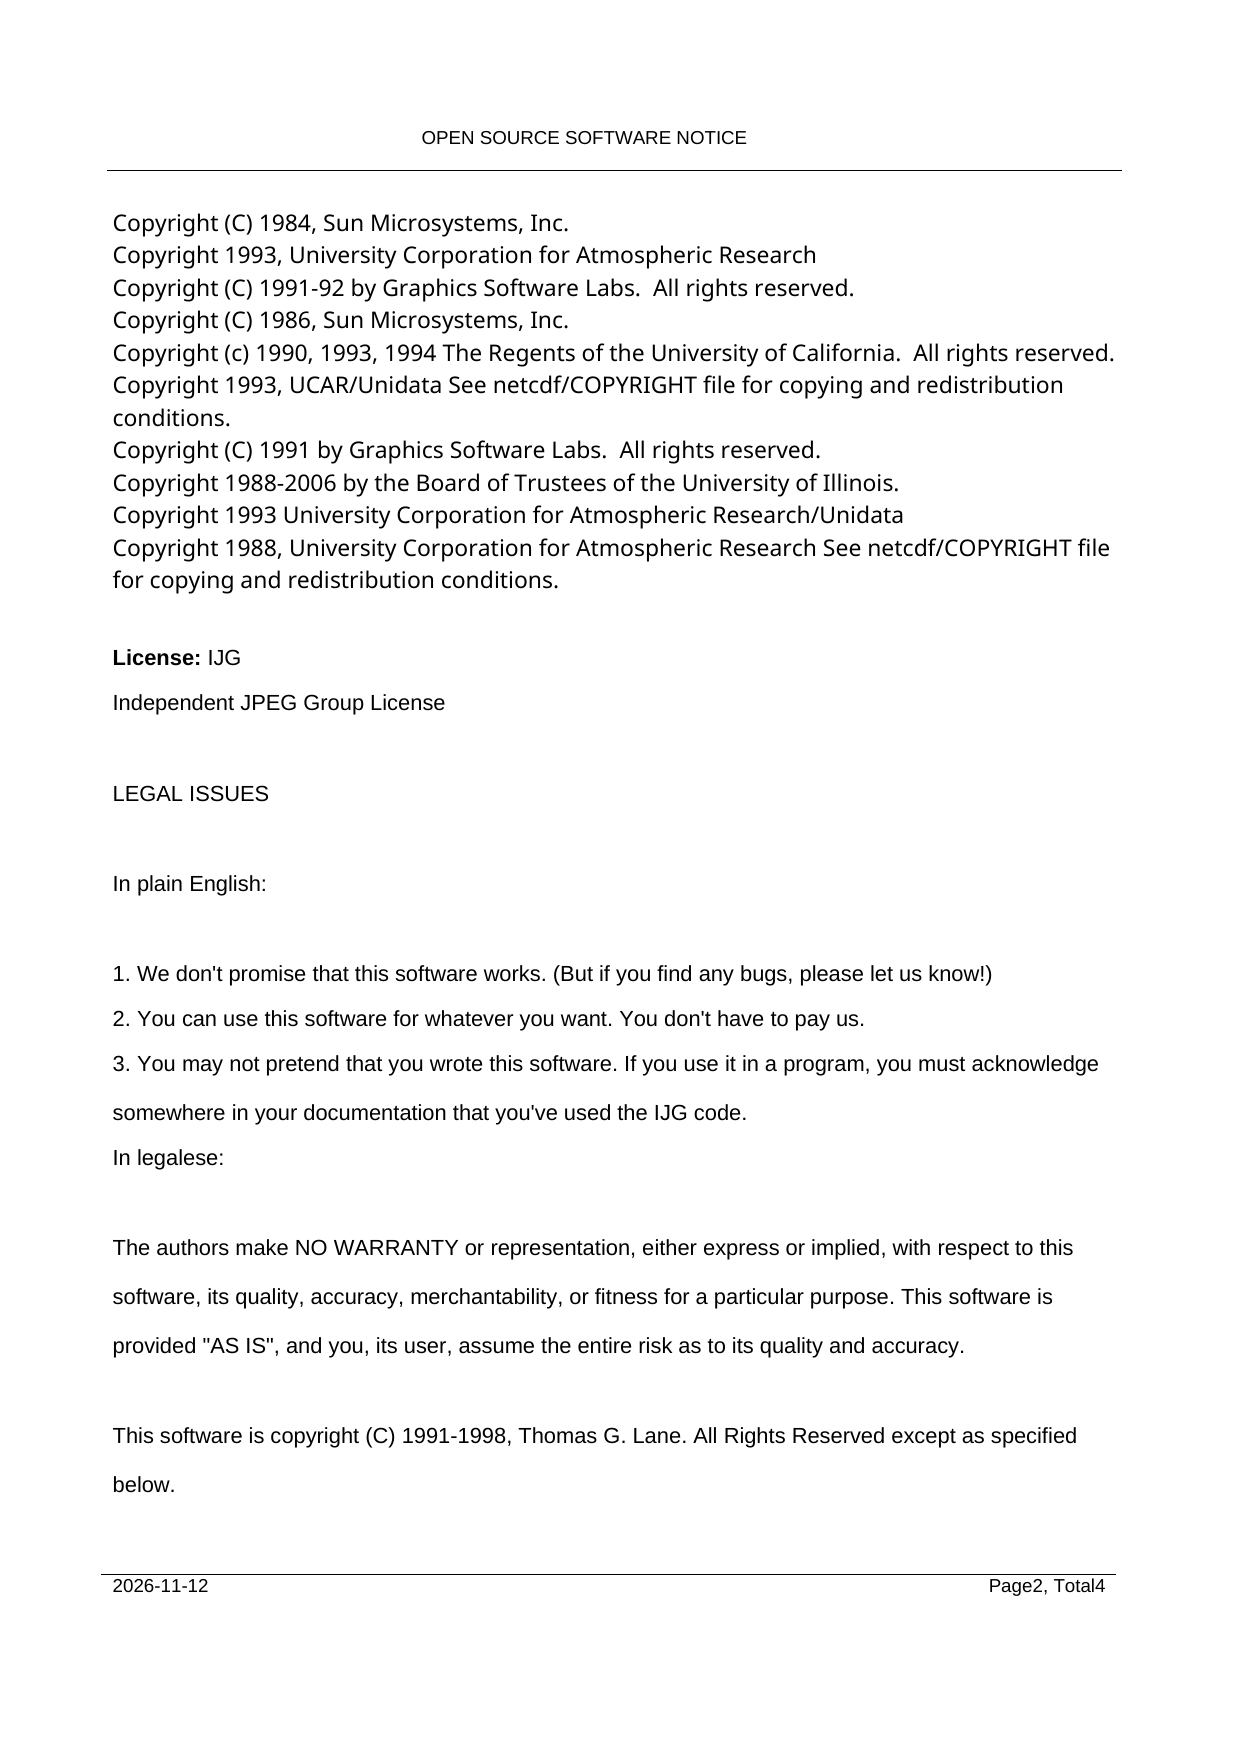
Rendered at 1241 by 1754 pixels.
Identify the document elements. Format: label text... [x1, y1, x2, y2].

text Copyright (C) 1991 by Graphics Software Labs. All rights reserved. [112, 434, 1128, 466]
text Copyright (C) 1986, Sun Microsystems, Inc. [112, 304, 1128, 336]
text LEGAL ISSUES [112, 777, 1128, 809]
text In plain English: [112, 867, 1128, 899]
text 3. You may not pretend that you wrote this software. If you use it in a program, you must acknowledge somewhere in your documentation that you've used the IJG code. [112, 1047, 1128, 1129]
text Copyright 1988, University Corporation for Atmospheric Research See netcdf/COPYRIGHT file for copying and redistribution conditions. [112, 531, 1128, 596]
text The authors make NO WARRANTY or representation, either express or implied, with respect to this software, its quality, accuracy, merchantability, or fitness for a particular purpose. This software is provided "AS IS", and you, its user, assume the entire risk as to its quality and accuracy. [112, 1231, 1128, 1361]
text Copyright 1993, University Corporation for Atmospheric Research [112, 239, 1128, 271]
text License: IJG [112, 641, 1128, 674]
text This software is copyright (C) 1991-1998, Thomas G. Lane. All Rights Reserved except as specified below. [112, 1419, 1128, 1500]
text Copyright (C) 1984, Sun Microsystems, Inc. [112, 206, 1128, 239]
text Copyright 1993, UCAR/Unidata See netcdf/COPYRIGHT file for copying and redistribution conditions. [112, 369, 1128, 434]
text Independent JPEG Group License [112, 687, 1128, 719]
text 1. We don't promise that this software works. (But if you find any bugs, please let us know!) [112, 957, 1128, 990]
text Copyright 1988-2006 by the Board of Trustees of the University of Illinois. [112, 466, 1128, 499]
text Copyright (C) 1991-92 by Graphics Software Labs. All rights reserved. [112, 271, 1128, 304]
text Copyright (c) 1990, 1993, 1994 The Regents of the University of California. All rights reserved. [112, 336, 1128, 369]
text Copyright 1993 University Corporation for Atmospheric Research/Unidata [112, 499, 1128, 531]
text 2. You can use this software for whatever you want. You don't have to pay us. [112, 1002, 1128, 1035]
text In legalese: [112, 1141, 1128, 1174]
